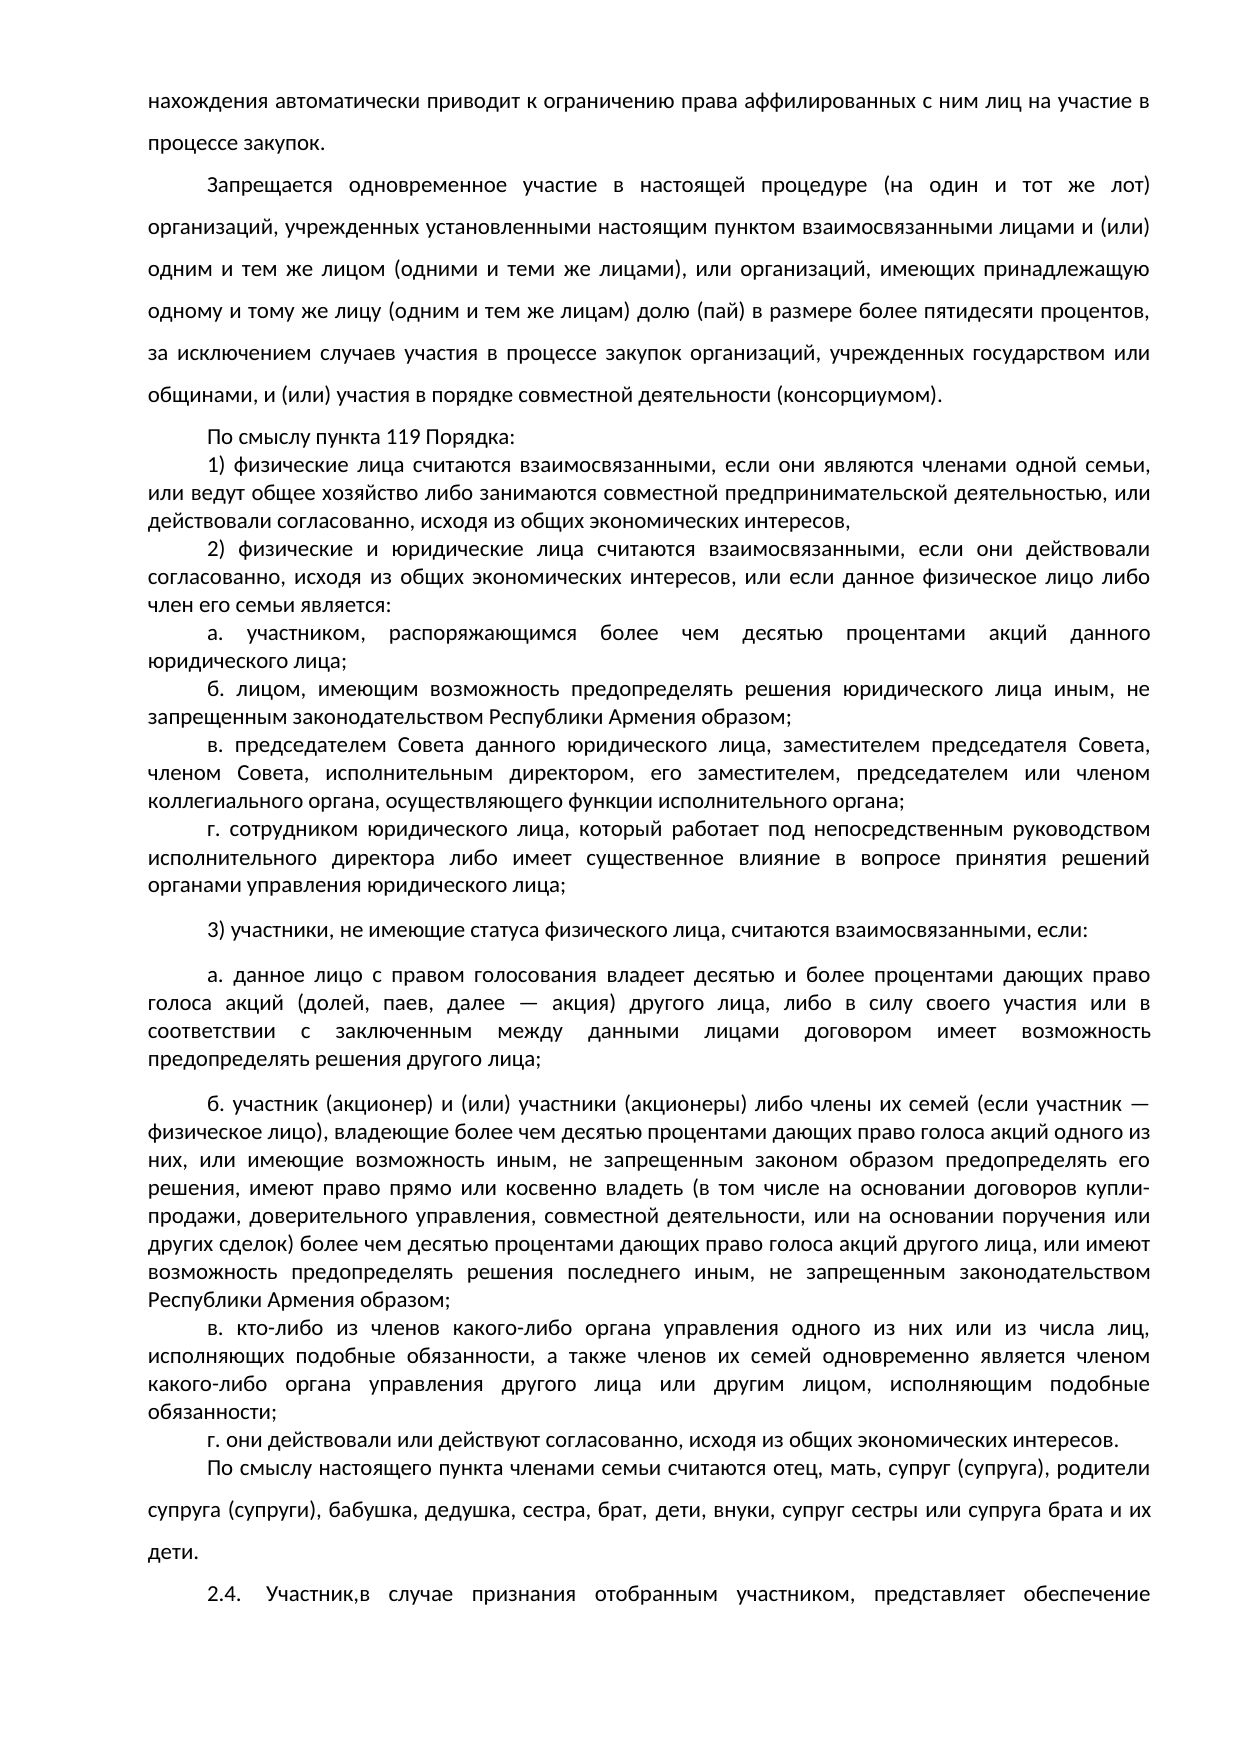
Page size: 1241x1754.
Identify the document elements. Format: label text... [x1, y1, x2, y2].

text б. лицом, имеющим возможность предопределять решения юридического лица иным, не запрещенным законодательством Республики Армения образом; [148, 674, 1152, 731]
text в. кто-либо из членов какого-либо органа управления одного из них или из числа лиц, исполняющих подобные обязанности, а также членов их семей одновременно является членом какого-либо органа управления другого лица или другим лицом, исполняющим подобные обязанности; [148, 1313, 1152, 1425]
text 3) участники, не имеющие статуса физического лица, считаются взаимосвязанными, если: [148, 915, 1152, 943]
text б. участник (акционер) и (или) участники (акционеры) либо члены их семей (если участник — физическое лицо), владеющие более чем десятью процентами дающих право голоса акций одного из них, или имеющие возможность иным, не запрещенным законом образом предопределять его решения, имеют право прямо или косвенно владеть (в том числе на основании договоров купли-продажи, доверительного управления, совместной деятельности, или на основании поручения или других сделок) более чем десятью процентами дающих право голоса акций другого лица, или имеют возможность предопределять решения последнего иным, не запрещенным законодательством Республики Армения образом; [148, 1089, 1152, 1313]
text г. они действовали или действуют согласованно, исходя из общих экономических интересов. [148, 1425, 1152, 1453]
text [148, 86, 1152, 156]
text 2) физические и юридические лица считаются взаимосвязанными, если они действовали согласованно, исходя из общих экономических интересов, или если данное физическое лицо либо член его семьи является: [148, 534, 1152, 618]
text По смыслу пункта 119 Порядка: [148, 422, 1152, 450]
text г. сотрудником юридического лица, который работает под непосредственным руководством исполнительного директора либо имеет существенное влияние в вопросе принятия решений органами управления юридического лица; [148, 814, 1152, 899]
text Запрещается одновременное участие в настоящей процедуре (на один и тот же лот) организаций, учрежденных установленными настоящим пунктом взаимосвязанными лицами и (или) одним и тем же лицом (одними и теми же лицами), или организаций, имеющих принадлежащую одному и тому же лицу (одним и тем же лицам) долю (пай) в размере более пятидесяти процентов, за исключением случаев участия в процессе закупок организаций, учрежденных государством или общинами, и (или) участия в порядке совместной деятельности (консорциумом). [148, 170, 1152, 408]
text в. председателем Совета данного юридического лица, заместителем председателя Совета, членом Совета, исполнительным директором, его заместителем, председателем или членом коллегиального органа, осуществляющего функции исполнительного органа; [148, 731, 1152, 814]
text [148, 1579, 1152, 1607]
text По смыслу настоящего пункта членами семьи считаются отец, мать, супруг (супруга), родители супруга (супруги), бабушка, дедушка, сестра, брат, дети, внуки, супруг сестры или супруга брата и их дети. [148, 1453, 1152, 1565]
text а. участником, распоряжающимся более чем десятью процентами акций данного юридического лица; [148, 618, 1152, 674]
text а. данное лицо с правом голосования владеет десятью и более процентами дающих право голоса акций (долей, паев, далее — акция) другого лица, либо в силу своего участия или в соответствии с заключенным между данными лицами договором имеет возможность предопределять решения другого лица; [148, 960, 1152, 1072]
text 1) физические лица считаются взаимосвязанными, если они являются членами одной семьи, или ведут общее хозяйство либо занимаются совместной предпринимательской деятельностью, или действовали согласованно, исходя из общих экономических интересов, [148, 450, 1152, 534]
